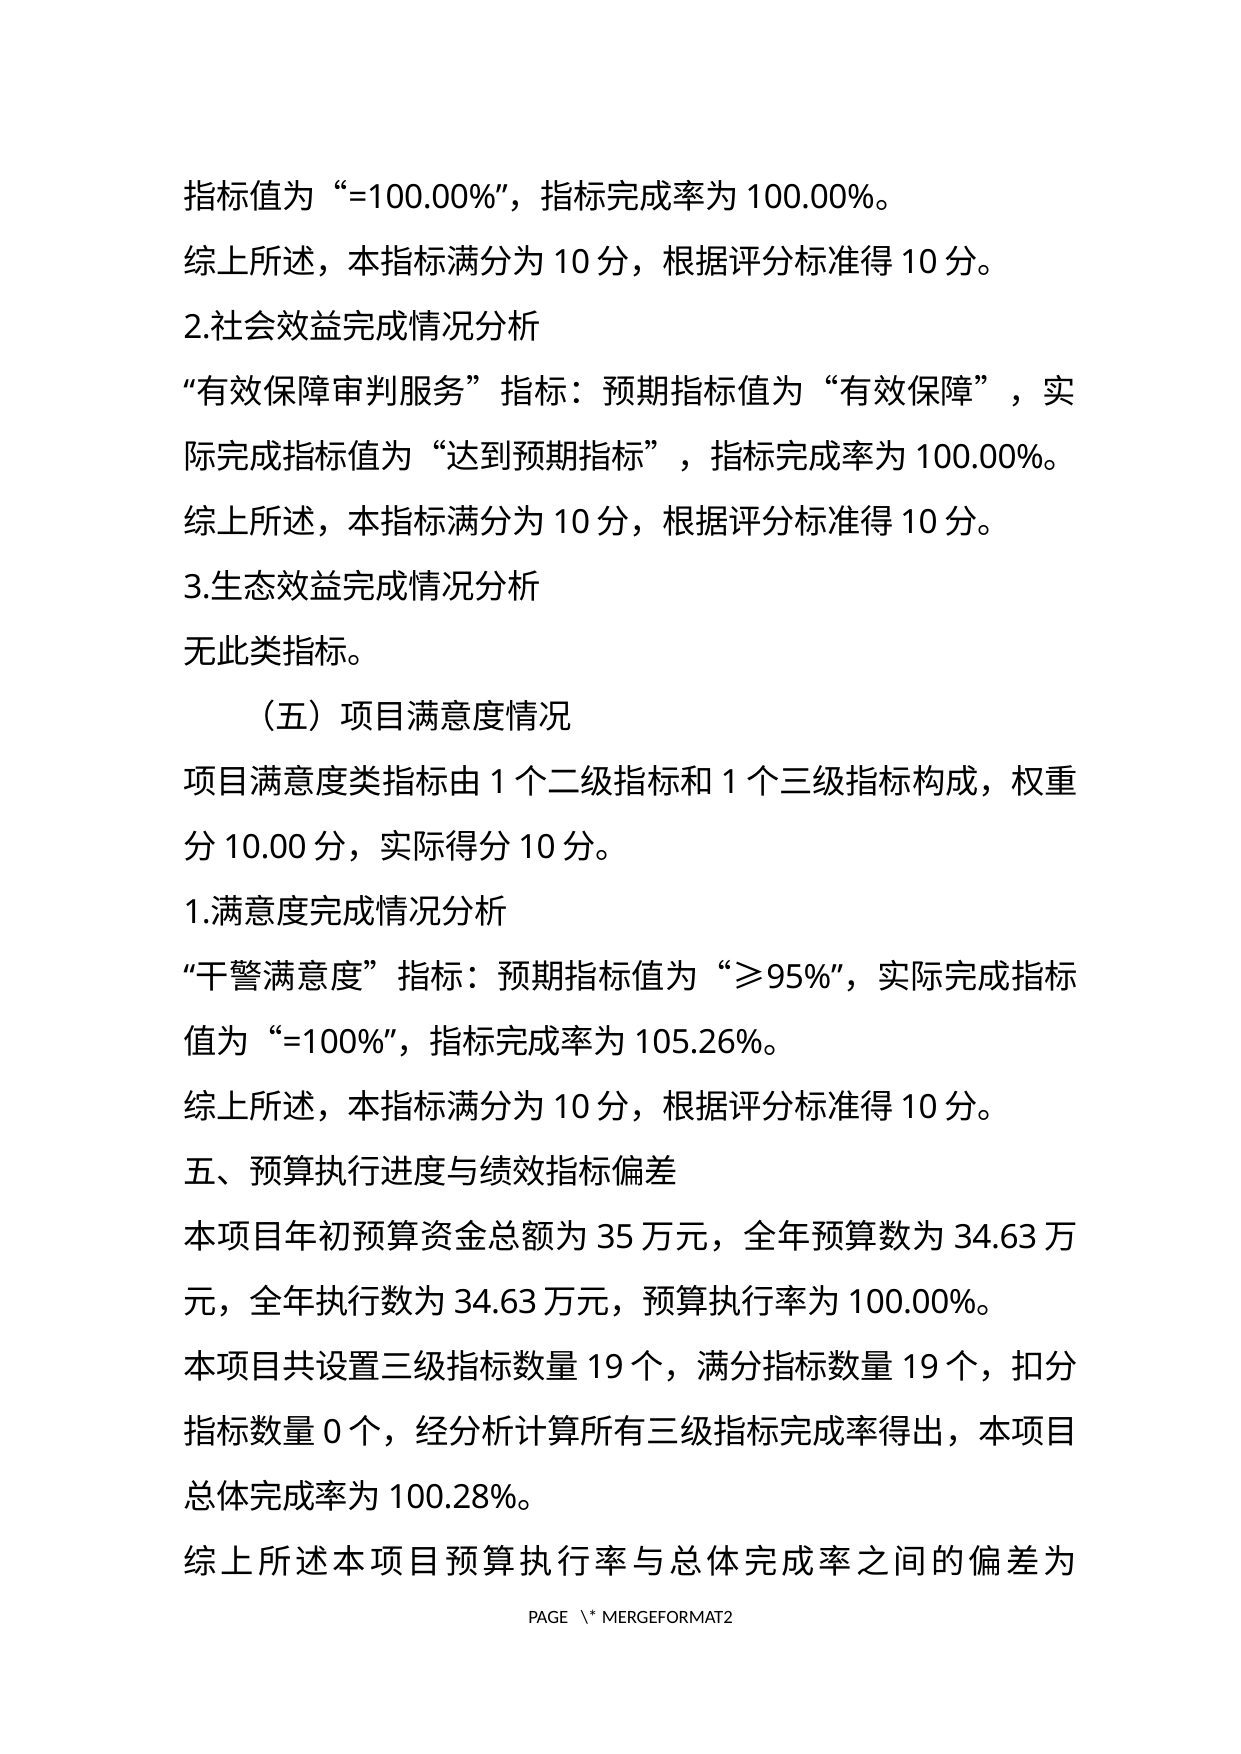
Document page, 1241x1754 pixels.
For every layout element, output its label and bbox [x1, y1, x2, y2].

text [183, 162, 1078, 682]
text [183, 682, 1078, 1592]
